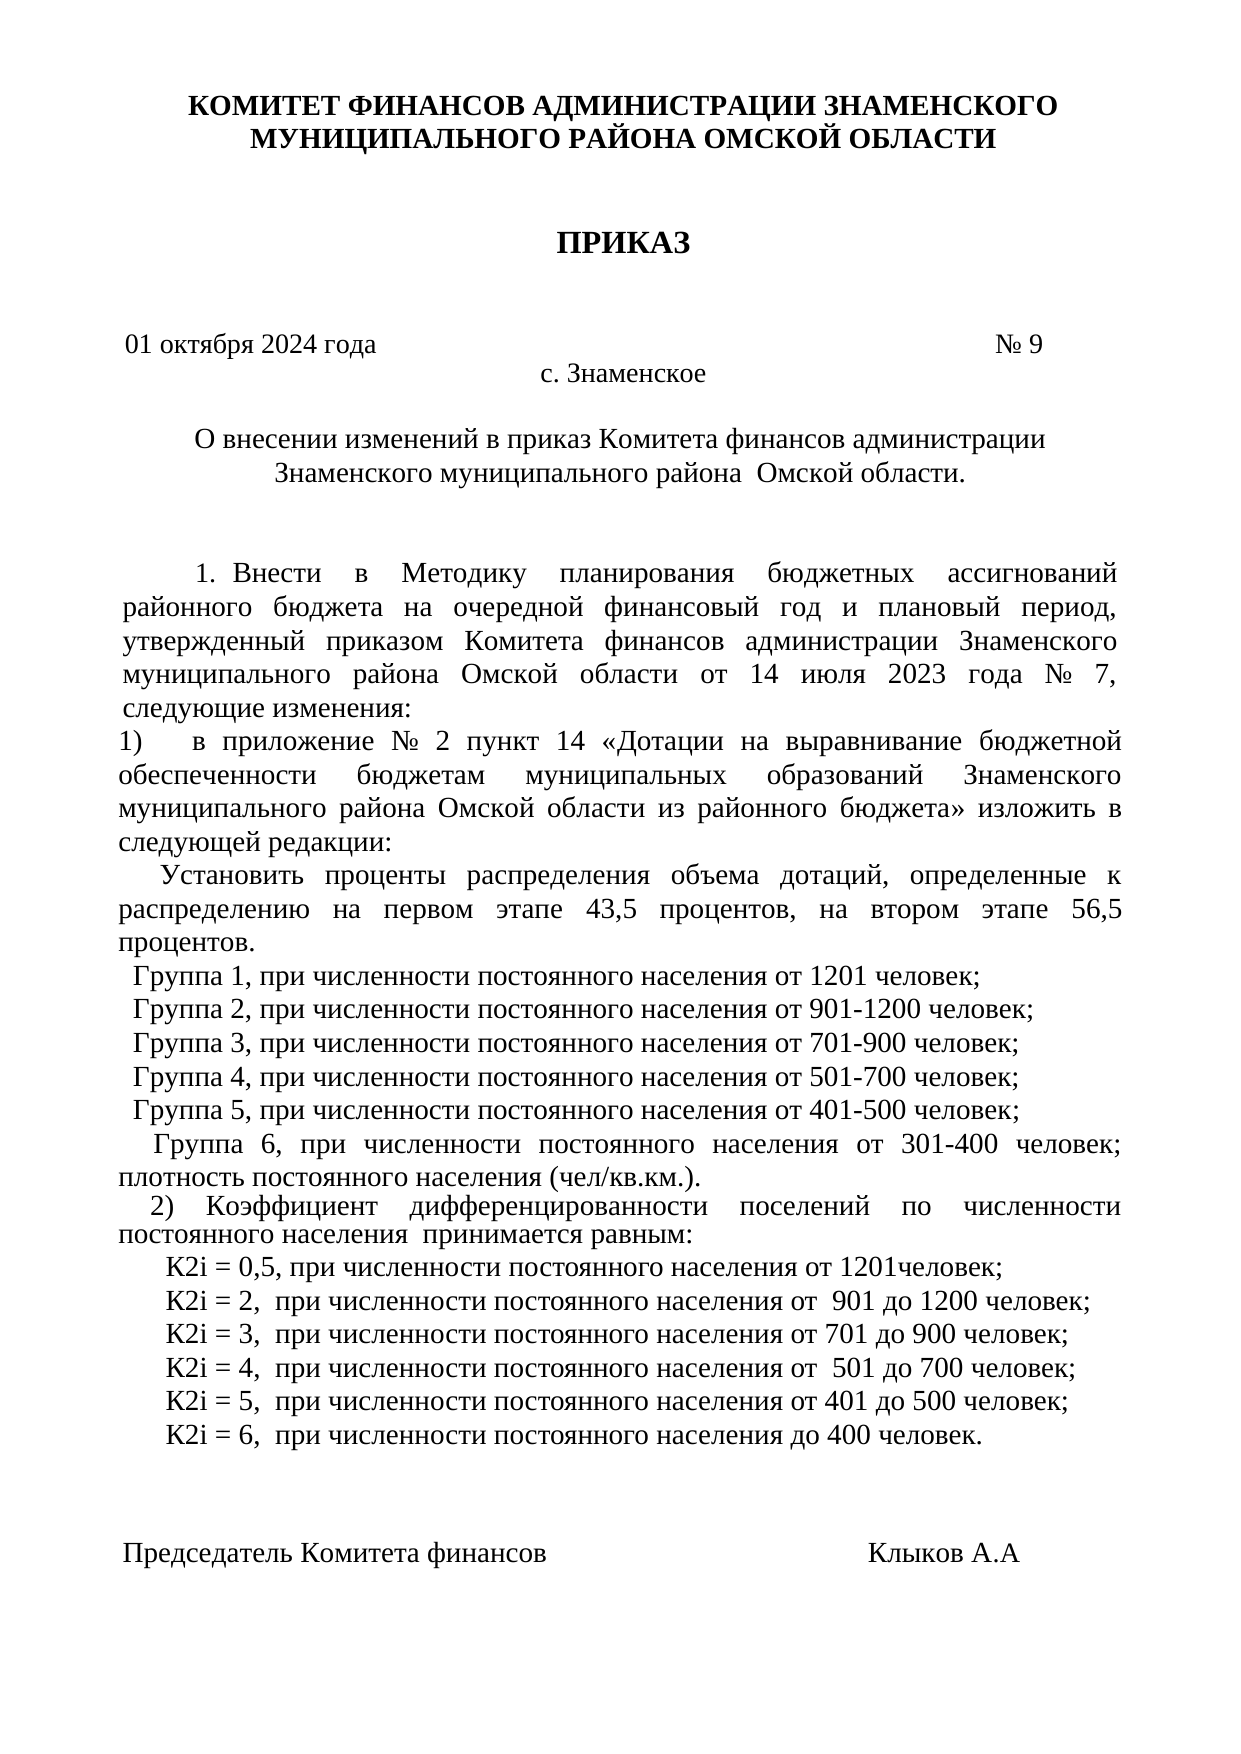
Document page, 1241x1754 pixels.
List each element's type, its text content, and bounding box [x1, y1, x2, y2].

list Установить проценты распределения объема дотаций, определенные к распределению на первом этапе 43,5 процентов, на втором этапе 56,5 процентов. [118, 857, 1122, 958]
list Группа 1, при численности постоянного населения от 1201 человек; [118, 958, 1122, 992]
text К2i = 6, при численности постоянного населения до 400 человек. [118, 1417, 1122, 1450]
text Знаменского муниципального района Омской области. [118, 455, 1122, 488]
list Группа 2, при численности постоянного населения от 901-1200 человек; [118, 992, 1122, 1025]
text 01 октября 2024 года № 9 [124, 327, 1122, 360]
list Группа 3, при численности постоянного населения от 701-900 человек; [118, 1025, 1122, 1059]
text МУНИЦИПАЛЬНОГО РАЙОНА ОМСКОЙ ОБЛАСТИ [124, 122, 1122, 156]
list Группа 6, при численности постоянного населения от 301-400 человек; плотность постоянного населения (чел/кв.км.). [118, 1126, 1122, 1193]
text К2i = 3, при численности постоянного населения от 701 до 900 человек; [118, 1316, 1122, 1350]
text К2i = 0,5, при численности постоянного населения от 1201человек; [118, 1249, 1122, 1283]
text О внесении изменений в приказ Комитета финансов администрации [118, 421, 1122, 455]
text ПРИКАЗ [124, 228, 1122, 260]
text Председатель Комитета финансов Клыков А.А [122, 1540, 1122, 1568]
list в приложение № 2 пункт 14 «Дотации на выравнивание бюджетной обеспеченности бюджетам муниципальных образований Знаменского муниципального района Омской области из районного бюджета» изложить в следующей редакции: [118, 723, 1122, 857]
list Внести в Методику планирования бюджетных ассигнований районного бюджета на очередной финансовый год и плановый период, утвержденный приказом Комитета финансов администрации Знаменского муниципального района Омской области от 14 июля 2023 года № 7, следующие изменения: [122, 556, 1118, 723]
text 2) Коэффициент дифференцированности поселений по численности постоянного населения принимается равным: [118, 1193, 1122, 1249]
text КОМИТЕТ ФИНАНСОВ АДМИНИСТРАЦИИ ЗНАМЕНСКОГО [124, 88, 1122, 122]
list Группа 4, при численности постоянного населения от 501-700 человек; [118, 1059, 1122, 1092]
text с. Знаменское [124, 360, 1122, 388]
text К2i = 4, при численности постоянного населения от 501 до 700 человек; [118, 1350, 1122, 1383]
text К2i = 5, при численности постоянного населения от 401 до 500 человек; [118, 1383, 1122, 1417]
text К2i = 2, при численности постоянного населения от 901 до 1200 человек; [118, 1283, 1122, 1316]
list Группа 5, при численности постоянного населения от 401-500 человек; [118, 1092, 1122, 1126]
